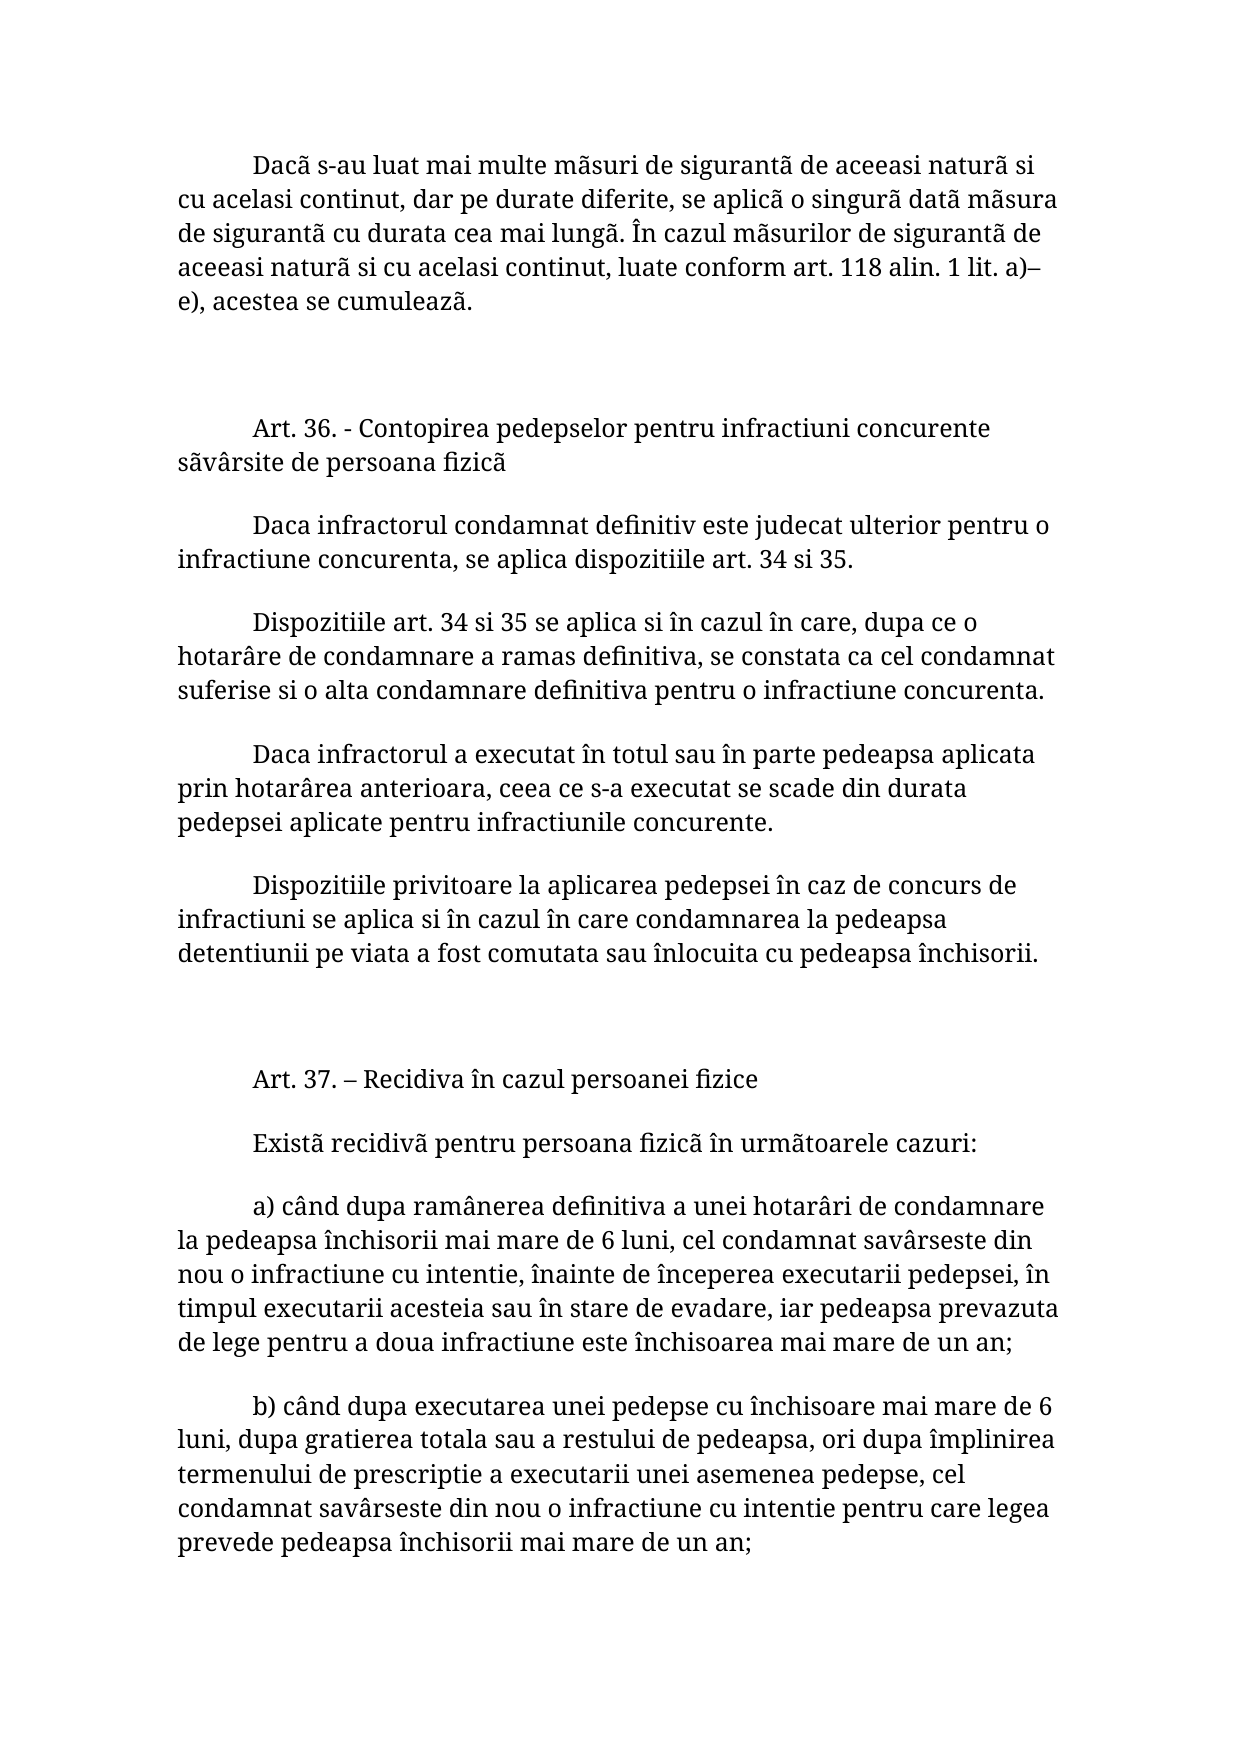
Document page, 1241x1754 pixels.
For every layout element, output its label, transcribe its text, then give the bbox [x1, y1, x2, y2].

text Daca infractorul a executat în totul sau în parte pedeapsa aplicata prin hotarârea anterioara, ceea ce s-a executat se scade din durata pedepsei aplicate pentru infractiunile concurente. [177, 736, 1063, 838]
text Existã recidivã pentru persoana fizicã în urmãtoarele cazuri: [177, 1125, 1063, 1159]
text Art. 37. – Recidiva în cazul persoanei fizice [177, 1062, 1063, 1096]
text Dacã s-au luat mai multe mãsuri de sigurantã de aceeasi naturã si cu acelasi continut, dar pe durate diferite, se aplicã o singurã datã mãsura de sigurantã cu durata cea mai lungã. În cazul mãsurilor de sigurantã de aceeasi naturã si cu acelasi continut, luate conform art. 118 alin. 1 lit. a)–e), acestea se cumuleazã. [177, 148, 1063, 318]
text Dispozitiile art. 34 si 35 se aplica si în cazul în care, dupa ce o hotarâre de condamnare a ramas definitiva, se constata ca cel condamnat suferise si o alta condamnare definitiva pentru o infractiune concurenta. [177, 605, 1063, 707]
text Daca infractorul condamnat definitiv este judecat ulterior pentru o infractiune concurenta, se aplica dispozitiile art. 34 si 35. [177, 508, 1063, 576]
text Dispozitiile privitoare la aplicarea pedepsei în caz de concurs de infractiuni se aplica si în cazul în care condamnarea la pedeapsa detentiunii pe viata a fost comutata sau înlocuita cu pedeapsa închisorii. [177, 868, 1063, 970]
text a) când dupa ramânerea definitiva a unei hotarâri de condamnare la pedeapsa închisorii mai mare de 6 luni, cel condamnat savârseste din nou o infractiune cu intentie, înainte de începerea executarii pedepsei, în timpul executarii acesteia sau în stare de evadare, iar pedeapsa prevazuta de lege pentru a doua infractiune este închisoarea mai mare de un an; [177, 1189, 1063, 1359]
text b) când dupa executarea unei pedepse cu închisoare mai mare de 6 luni, dupa gratierea totala sau a restului de pedeapsa, ori dupa împlinirea termenului de prescriptie a executarii unei asemenea pedepse, cel condamnat savârseste din nou o infractiune cu intentie pentru care legea prevede pedeapsa închisorii mai mare de un an; [177, 1388, 1063, 1558]
text Art. 36. - Contopirea pedepselor pentru infractiuni concurente sãvârsite de persoana fizicã [177, 410, 1063, 478]
